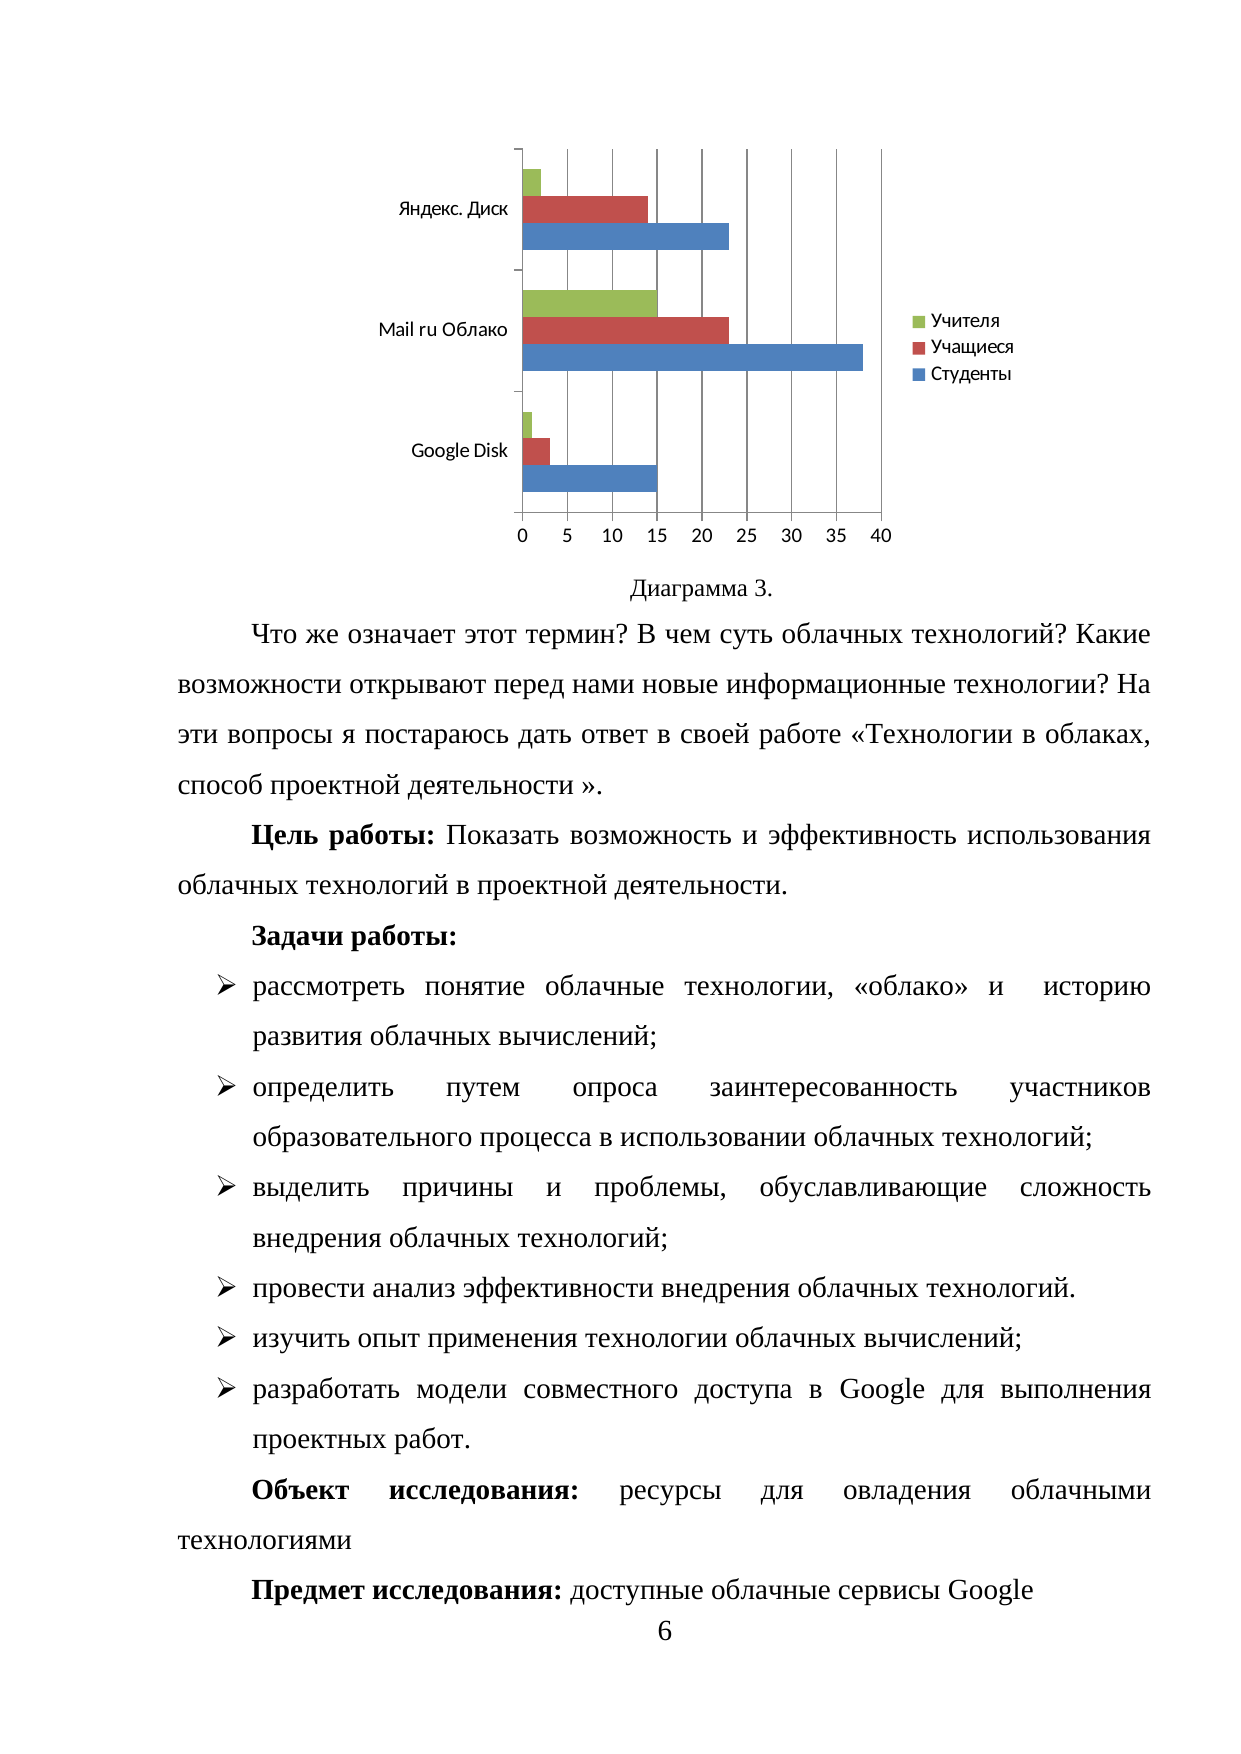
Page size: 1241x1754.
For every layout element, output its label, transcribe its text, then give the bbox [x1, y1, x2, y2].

text Цель работы: Показать возможность и эффективность использования облачных технологий в проектной деятельности. [177, 817, 1152, 901]
text Задачи работы: [177, 918, 1152, 951]
list провести анализ эффективности внедрения облачных технологий. [215, 1270, 1152, 1304]
list выделить причины и проблемы, обуславливающие сложность внедрения облачных технологий; [215, 1169, 1152, 1253]
list разработать модели совместного доступа в Google для выполнения проектных работ. [215, 1371, 1152, 1455]
text Объект исследования: ресурсы для овладения облачными технологиями [177, 1472, 1152, 1556]
list определить путем опроса заинтересованность участников образовательного процесса в использовании облачных технологий; [215, 1069, 1152, 1153]
list изучить опыт применения технологии облачных вычислений; [215, 1321, 1152, 1354]
text Предмет исследования: доступные облачные сервисы Google [177, 1572, 1152, 1606]
list рассмотреть понятие облачные технологии, «облако» и историю развития облачных вычислений; [215, 968, 1152, 1052]
text Что же означает этот термин? В чем суть облачных технологий? Какие возможности открывают перед нами новые информационные технологии? На эти вопросы я постараюсь дать ответ в своей работе «Технологии в облаках, способ проектной деятельности ». [177, 616, 1152, 800]
text Диаграмма 3. [177, 573, 1152, 601]
